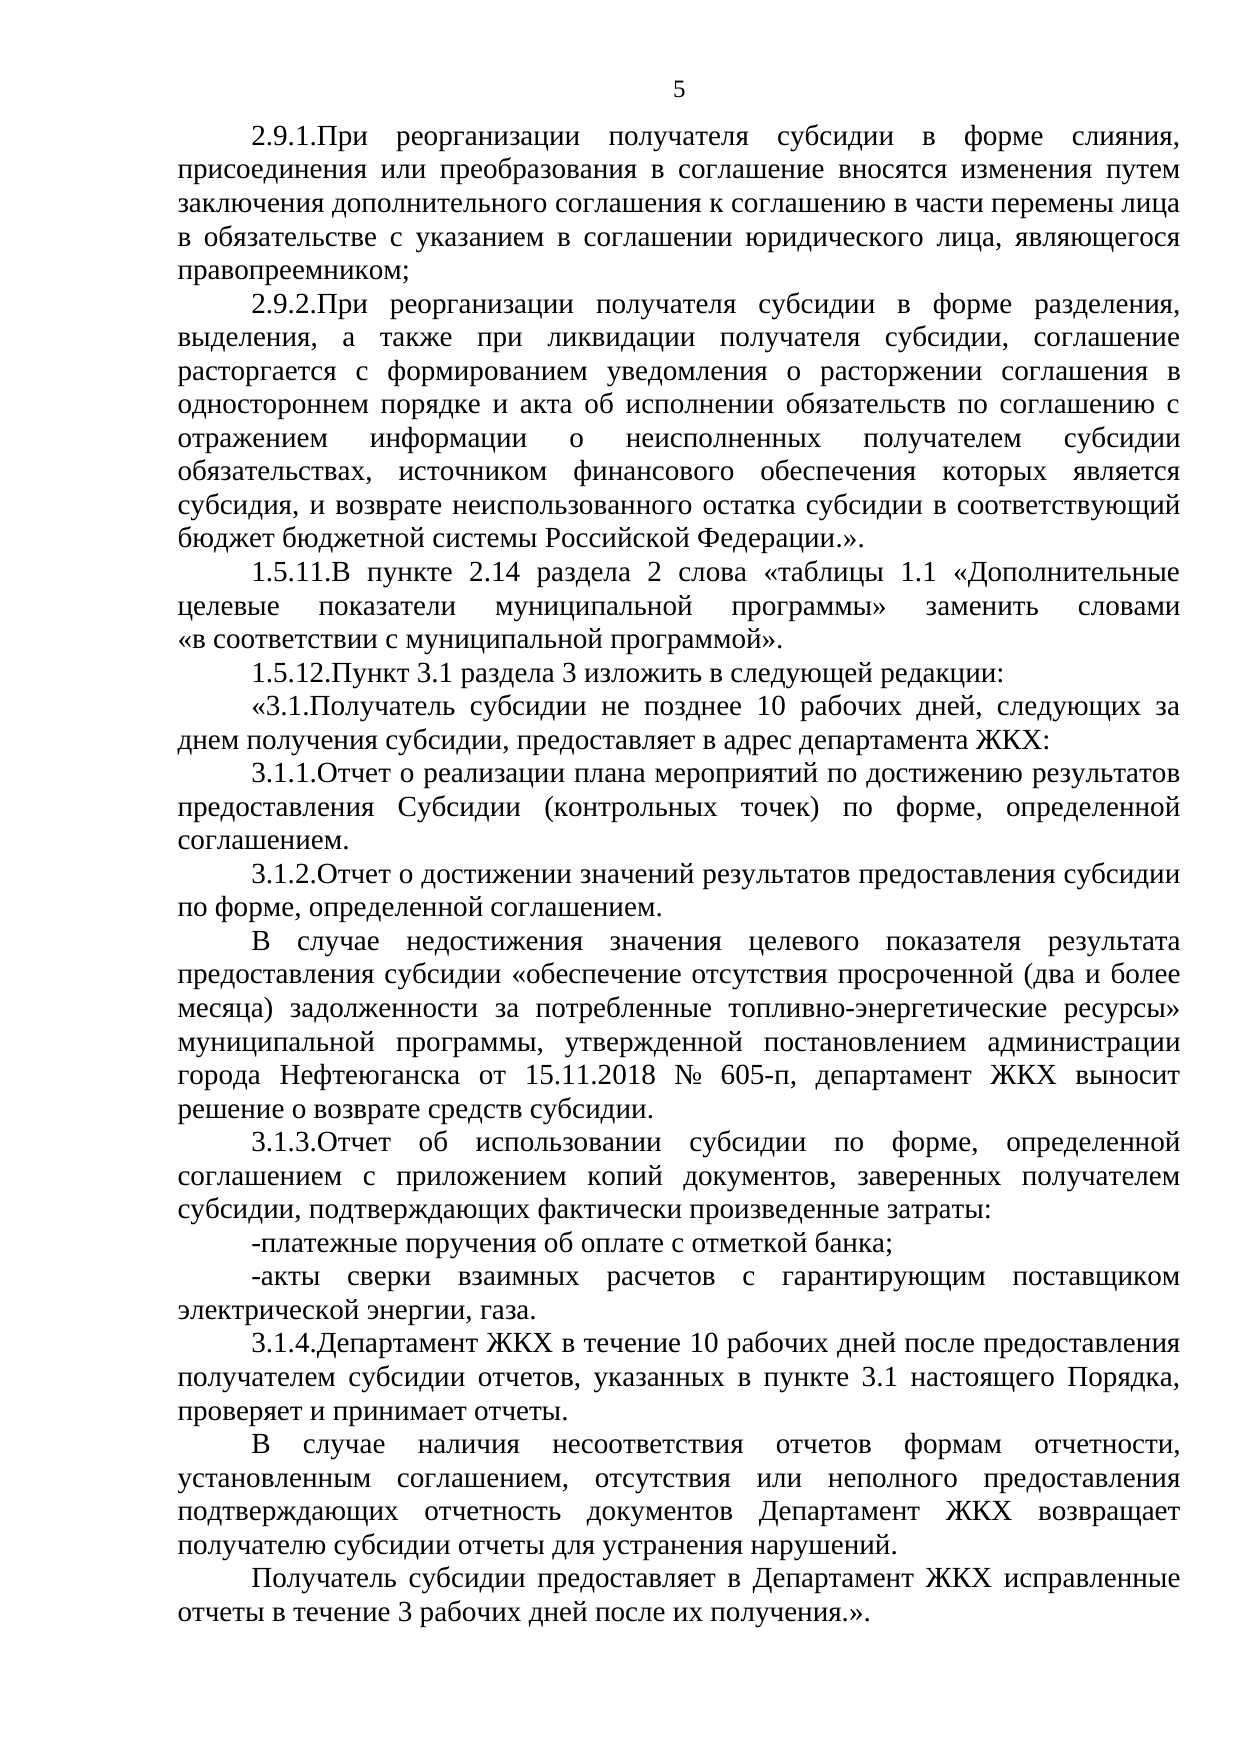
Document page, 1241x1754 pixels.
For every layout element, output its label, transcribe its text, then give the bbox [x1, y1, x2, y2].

text 1.5.11.В пункте 2.14 раздела 2 слова «таблицы 1.1 «Дополнительные целевые показатели муниципальной программы» заменить словами «в соответствии с муниципальной программой». [177, 554, 1181, 655]
text -платежные поручения об оплате с отметкой банка; [177, 1225, 1181, 1258]
text 2.9.2.При реорганизации получателя субсидии в форме разделения, выделения, а также при ликвидации получателя субсидии, соглашение расторгается с формированием уведомления о расторжении соглашения в одностороннем порядке и акта об исполнении обязательств по соглашению с отражением информации о неисполненных получателем субсидии обязательствах, источником финансового обеспечения которых является субсидия, и возврате неиспользованного остатка субсидии в соответствующий бюджет бюджетной системы Российской Федерации.». [177, 286, 1181, 554]
text 3.1.2.Отчет о достижении значений результатов предоставления субсидии по форме, определенной соглашением. [177, 856, 1181, 923]
text 1.5.12.Пункт 3.1 раздела 3 изложить в следующей редакции: [177, 655, 1181, 688]
text 3.1.4.Департамент ЖКХ в течение 10 рабочих дней после предоставления получателем субсидии отчетов, указанных в пункте 3.1 настоящего Порядка, проверяет и принимает отчеты. [177, 1326, 1181, 1426]
text В случае наличия несоответствия отчетов формам отчетности, установленным соглашением, отсутствия или неполного предоставления подтверждающих отчетность документов Департамент ЖКХ возвращает получателю субсидии отчеты для устранения нарушений. [177, 1426, 1181, 1560]
text -акты сверки взаимных расчетов с гарантирующим поставщиком электрической энергии, газа. [177, 1258, 1181, 1326]
text 2.9.1.При реорганизации получателя субсидии в форме слияния, присоединения или преобразования в соглашение вносятся изменения путем заключения дополнительного соглашения к соглашению в части перемены лица в обязательстве с указанием в соглашении юридического лица, являющегося правопреемником; [177, 118, 1181, 286]
text 3.1.1.Отчет о реализации плана мероприятий по достижению результатов предоставления Субсидии (контрольных точек) по форме, определенной соглашением. [177, 755, 1181, 856]
text 3.1.3.Отчет об использовании субсидии по форме, определенной соглашением с приложением копий документов, заверенных получателем субсидии, подтверждающих фактически произведенные затраты: [177, 1124, 1181, 1225]
text В случае недостижения значения целевого показателя результата предоставления субсидии «обеспечение отсутствия просроченной (два и более месяца) задолженности за потребленные топливно-энергетические ресурсы» муниципальной программы, утвержденной постановлением администрации города Нефтеюганска от 15.11.2018 № 605-п, департамент ЖКХ выносит решение о возврате средств субсидии. [177, 923, 1181, 1124]
text Получатель субсидии предоставляет в Департамент ЖКХ исправленные отчеты в течение 3 рабочих дней после их получения.». [177, 1560, 1181, 1627]
text «3.1.Получатель субсидии не позднее 10 рабочих дней, следующих за днем получения субсидии, предоставляет в адрес департамента ЖКХ: [177, 688, 1181, 755]
